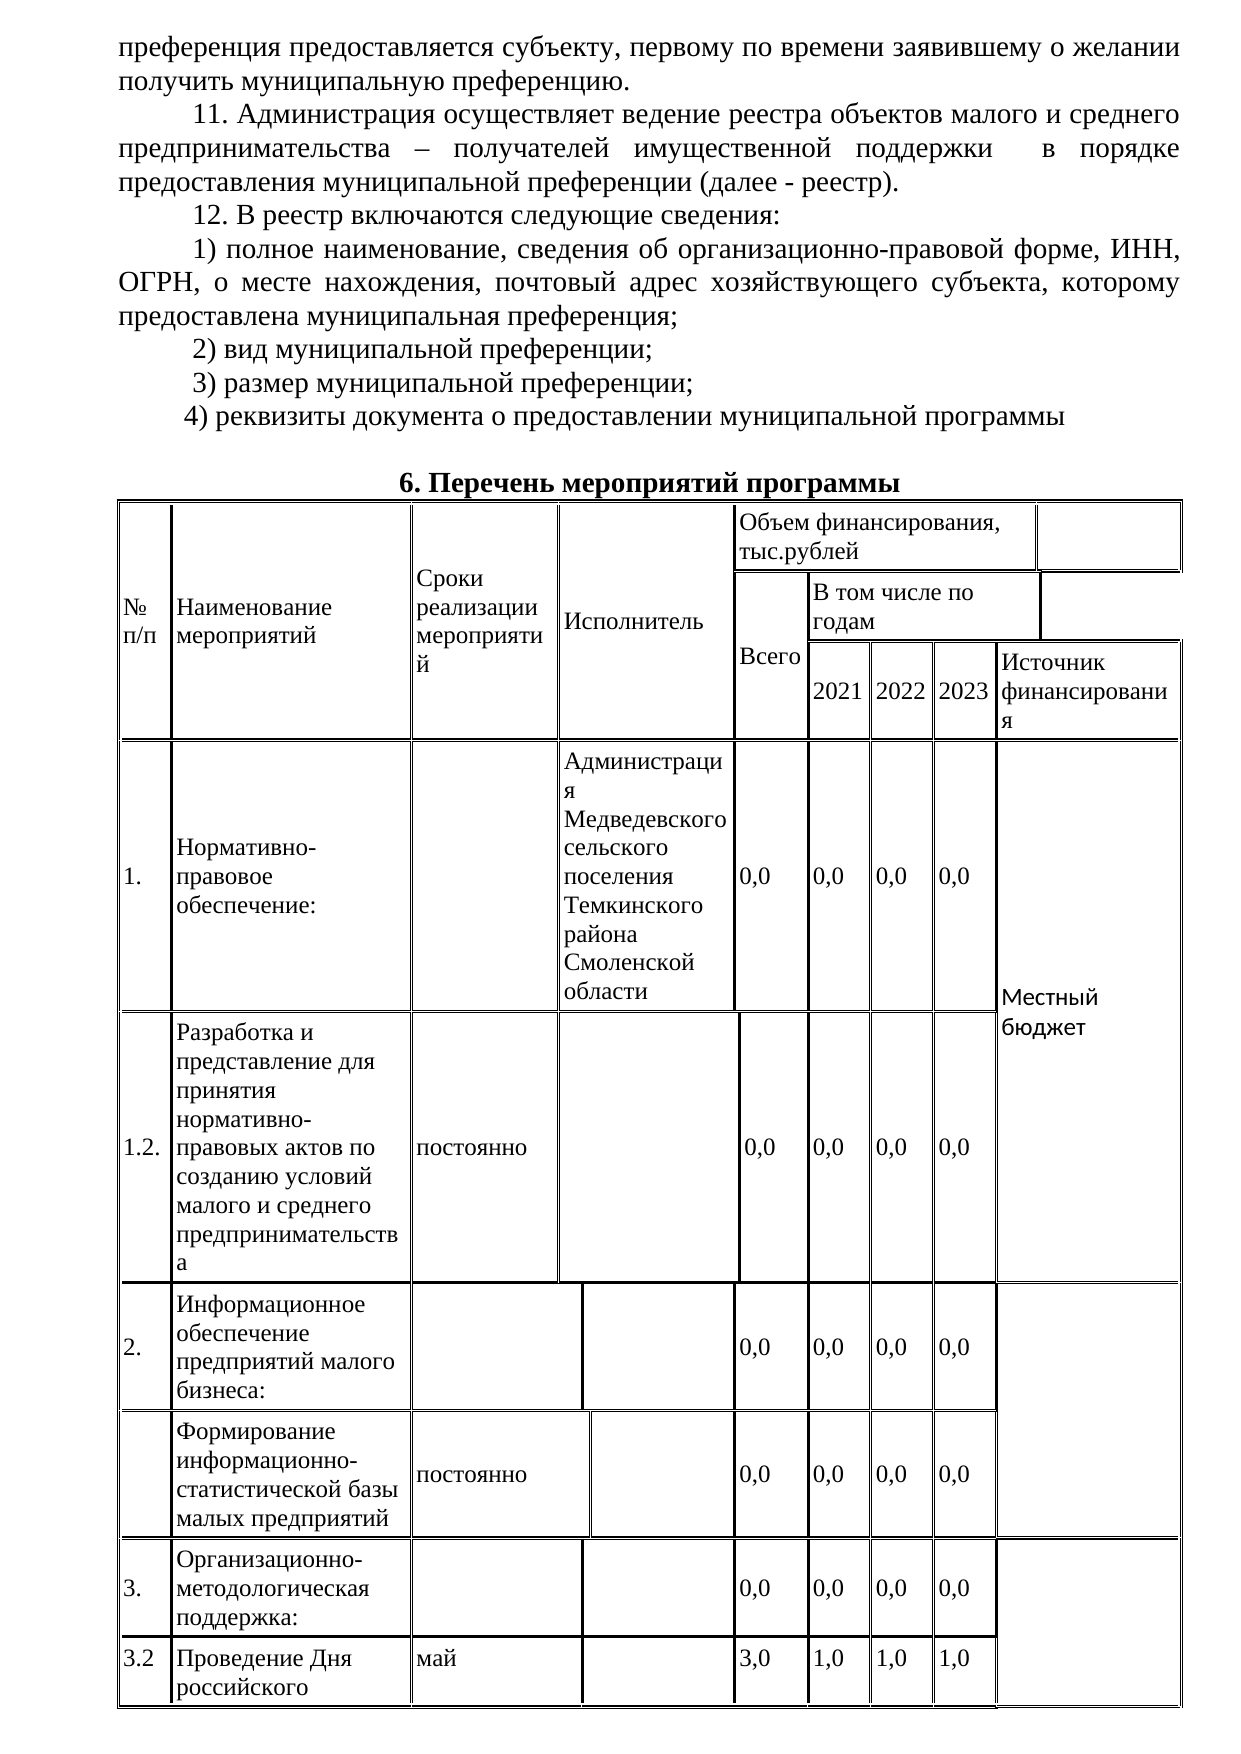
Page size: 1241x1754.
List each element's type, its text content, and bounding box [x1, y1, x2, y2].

table_cell Местный бюджет [998, 738, 1180, 1281]
table_cell 0,0 [810, 742, 869, 1009]
table_cell 0,0 [935, 1540, 995, 1635]
text 3) размер муниципальной преференции; [118, 365, 1181, 398]
table_cell постоянно [413, 1013, 557, 1281]
table_cell Администрация Медведевского сельского поселения Темкинского района Смоленской области [560, 742, 733, 1009]
table_cell 2. [120, 1281, 170, 1408]
table_cell 0,0 [736, 1412, 807, 1536]
table_cell 0,0 [736, 742, 807, 1009]
table_cell 0,0 [872, 1284, 932, 1408]
table_cell 0,0 [935, 1284, 995, 1408]
table_cell май [412, 1638, 582, 1705]
table_cell [413, 742, 557, 1009]
table_cell 0,0 [872, 742, 932, 1009]
table_cell постоянно [413, 1412, 589, 1536]
table_cell [413, 1284, 581, 1408]
table_cell [582, 1638, 734, 1705]
table_cell 2023 [935, 643, 995, 738]
table_header Сроки реализации мероприятий [412, 503, 559, 738]
table_cell 0,0 [810, 1540, 869, 1635]
table_cell 0,0 [935, 742, 995, 1009]
table_cell Нормативно-правовое обеспечение: [173, 742, 410, 1009]
text 1) полное наименование, сведения об организационно-правовой форме, ИНН, ОГРН, о месте нахождения, почтовый адрес хозяйствующего субъекта, которому предоставлена муниципальная преференция; [118, 231, 1181, 331]
table_header № п/п [120, 503, 171, 738]
table_cell [120, 1409, 170, 1536]
table_cell 2022 [872, 643, 932, 738]
table_cell 3,0 [734, 1638, 808, 1705]
table_cell 0,0 [736, 1284, 807, 1408]
table_cell [996, 1536, 1180, 1705]
table_cell [592, 1412, 733, 1536]
table_cell 0,0 [741, 1013, 807, 1281]
table_header Наименование мероприятий [171, 503, 412, 738]
table_cell [560, 1013, 738, 1281]
text 4) реквизиты документа о предоставлении муниципальной программы [118, 398, 1181, 432]
table_cell 1,0 [871, 1638, 933, 1705]
table_cell 0,0 [736, 1540, 807, 1635]
table_cell 0,0 [872, 1540, 932, 1635]
table_cell 0,0 [935, 1412, 995, 1536]
table_cell 1,0 [808, 1638, 871, 1705]
table_header [1036, 503, 1180, 569]
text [118, 29, 1181, 97]
table_cell Формирование информационно-статистической базы малых предприятий [173, 1412, 410, 1536]
table_cell 0,0 [872, 1013, 932, 1281]
table_cell Источник финансирования [998, 639, 1181, 738]
table_cell 3.2 [120, 1635, 171, 1705]
table_cell Разработка и представление для принятия нормативно-правовых актов по созданию условий малого и среднего предпринимательства [173, 1013, 410, 1281]
table_cell [998, 1281, 1180, 1536]
table_cell Всего [736, 573, 807, 738]
text 11. Администрация осуществляет ведение реестра объектов малого и среднего предпринимательства – получателей имущественной поддержки в порядке предоставления муниципальной преференции (далее - реестр). [118, 97, 1181, 197]
text 2) вид муниципальной преференции; [118, 331, 1181, 365]
text 6. Перечень мероприятий программы [118, 466, 1181, 499]
table_cell 0,0 [810, 1284, 869, 1408]
table_cell 1,0 [934, 1638, 996, 1705]
table_cell 1. [120, 738, 170, 1009]
table_cell Информационное обеспечение предприятий малого бизнеса: [173, 1284, 410, 1408]
table_cell 0,0 [810, 1013, 869, 1281]
table_cell 0,0 [935, 1013, 995, 1281]
table_cell 1.2. [120, 1010, 170, 1281]
text 12. В реестр включаются следующие сведения: [118, 197, 1181, 231]
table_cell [171, 1638, 412, 1705]
table_header Исполнитель [559, 503, 734, 738]
table_cell 0,0 [810, 1412, 869, 1536]
table_header Объем финансирования, тыс.рублей [734, 503, 1036, 569]
table_cell 3. [120, 1536, 170, 1635]
table_cell В том числе по годам [810, 573, 1039, 639]
table_cell [584, 1540, 733, 1635]
table_cell 0,0 [872, 1412, 932, 1536]
table_cell [413, 1540, 581, 1635]
table_cell 2021 [810, 643, 869, 738]
table_cell Организационно-методологическая поддержка: [173, 1540, 410, 1635]
table_cell [584, 1284, 733, 1408]
